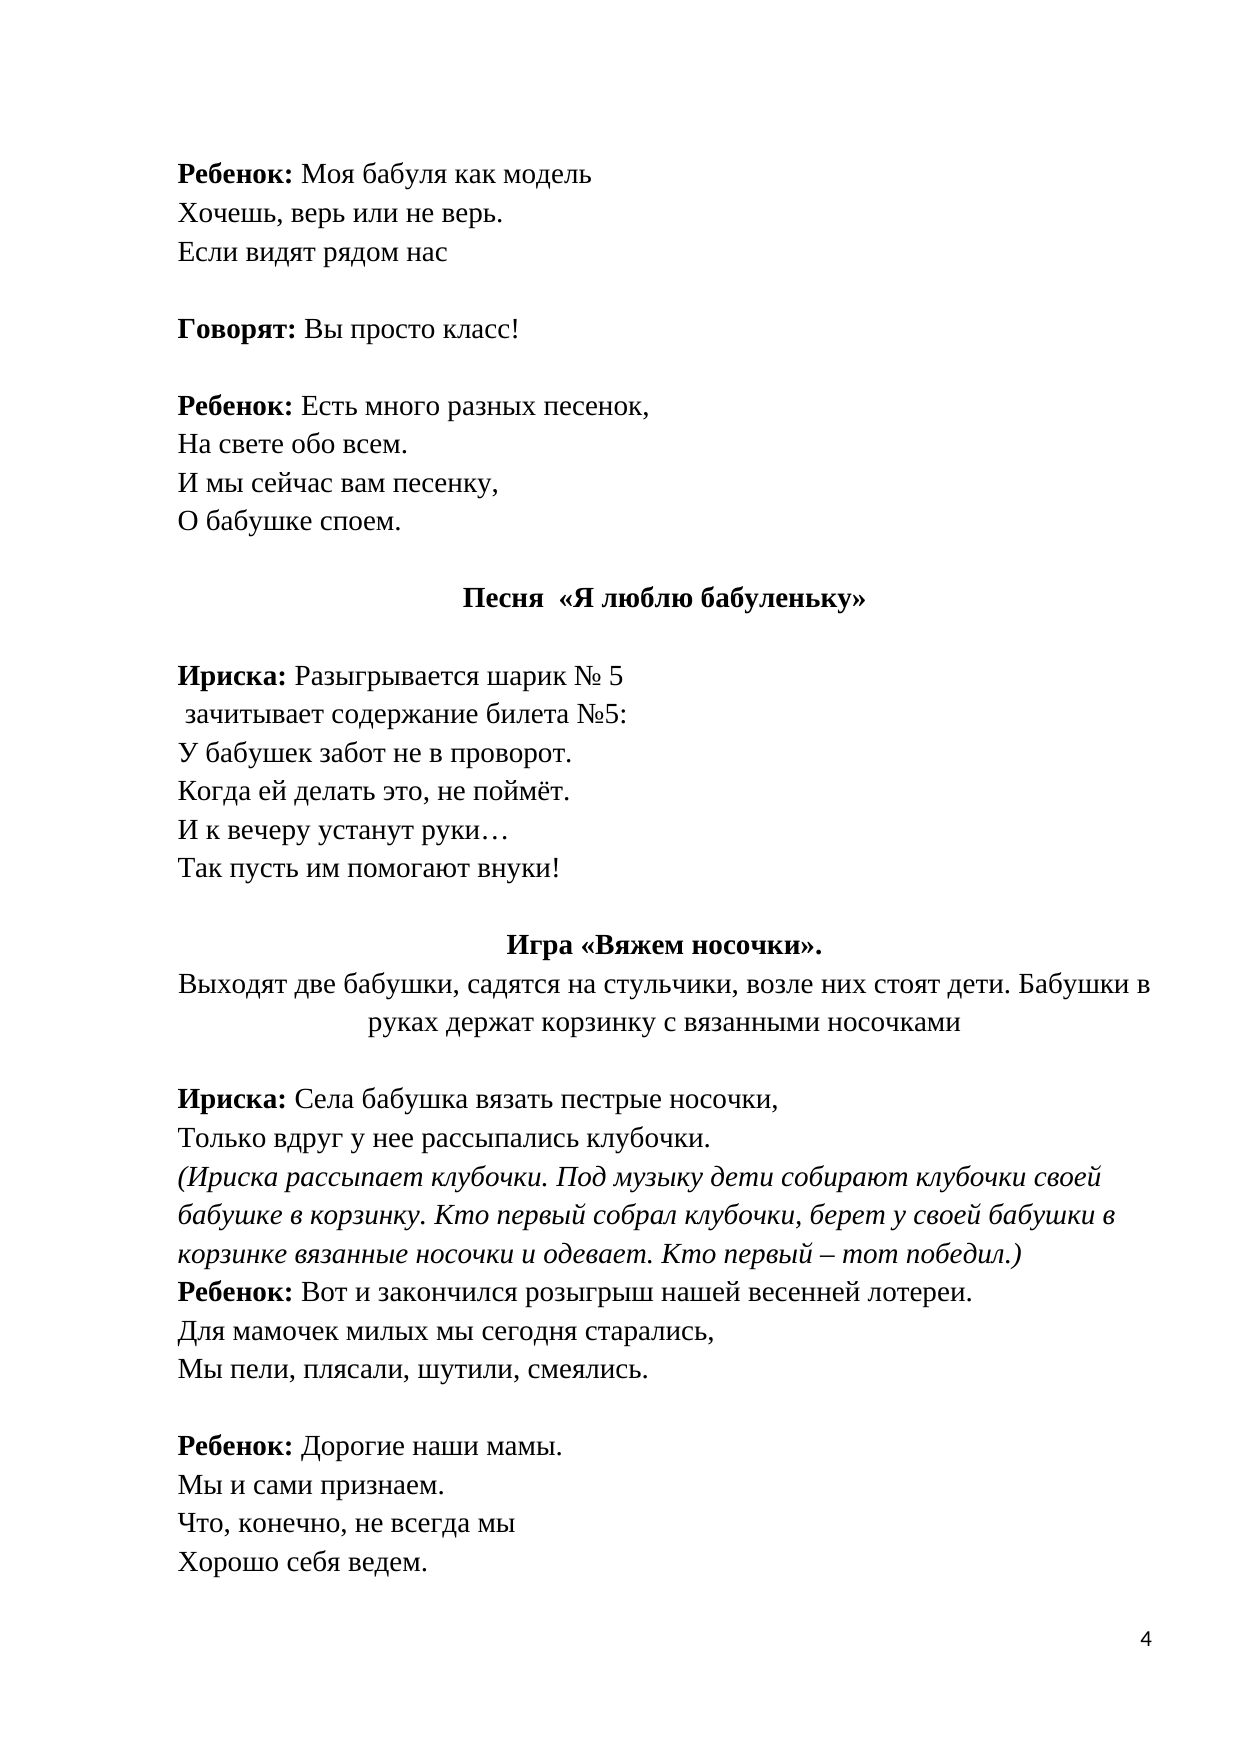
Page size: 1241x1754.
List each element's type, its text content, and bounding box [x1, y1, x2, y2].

text Говорят: Вы просто класс! [177, 311, 1152, 344]
text У бабушек забот не в проворот. [177, 735, 1152, 768]
text И мы сейчас вам песенку, [177, 465, 1152, 498]
text Ребенок: Вот и закончился розыгрыш нашей весенней лотереи. [177, 1274, 1152, 1308]
text Песня «Я люблю бабуленьку» [177, 581, 1152, 614]
text Только вдруг у нее рассыпались клубочки. [177, 1120, 1152, 1154]
text (Ириска рассыпает клубочки. Под музыку дети собирают клубочки своей бабушке в корзинку. Кто первый собрал клубочки, берет у своей бабушки в корзинке вязанные носочки и одевает. Кто первый – тот победил.) [177, 1159, 1152, 1269]
text Хорошо себя ведем. [177, 1544, 1152, 1578]
text Хочешь, верь или не верь. [177, 195, 1152, 229]
text О бабушке споем. [177, 503, 1152, 537]
text Ребенок: Дорогие наши мамы. [177, 1428, 1152, 1462]
text зачитывает содержание билета №5: [177, 696, 1152, 730]
text Игра «Вяжем носочки». [177, 927, 1152, 961]
text Для мамочек милых мы сегодня старались, [177, 1313, 1152, 1346]
text Так пусть им помогают внуки! [177, 850, 1152, 884]
text Ириска: Разыгрывается шарик № 5 [177, 658, 1152, 691]
text На свете обо всем. [177, 426, 1152, 460]
text Мы пели, плясали, шутили, смеялись. [177, 1351, 1152, 1385]
text Выходят две бабушки, садятся на стульчики, возле них стоят дети. Бабушки в руках держат корзинку с вязанными носочками [177, 966, 1152, 1038]
text Если видят рядом нас [177, 234, 1152, 267]
text Ириска: Села бабушка вязать пестрые носочки, [177, 1082, 1152, 1115]
text Что, конечно, не всегда мы [177, 1506, 1152, 1539]
text Мы и сами признаем. [177, 1467, 1152, 1501]
text Ребенок: Есть много разных песенок, [177, 388, 1152, 421]
text Когда ей делать это, не поймёт. [177, 773, 1152, 807]
text Ребенок: Моя бабуля как модель [177, 157, 1152, 190]
text И к вечеру устанут руки… [177, 812, 1152, 845]
